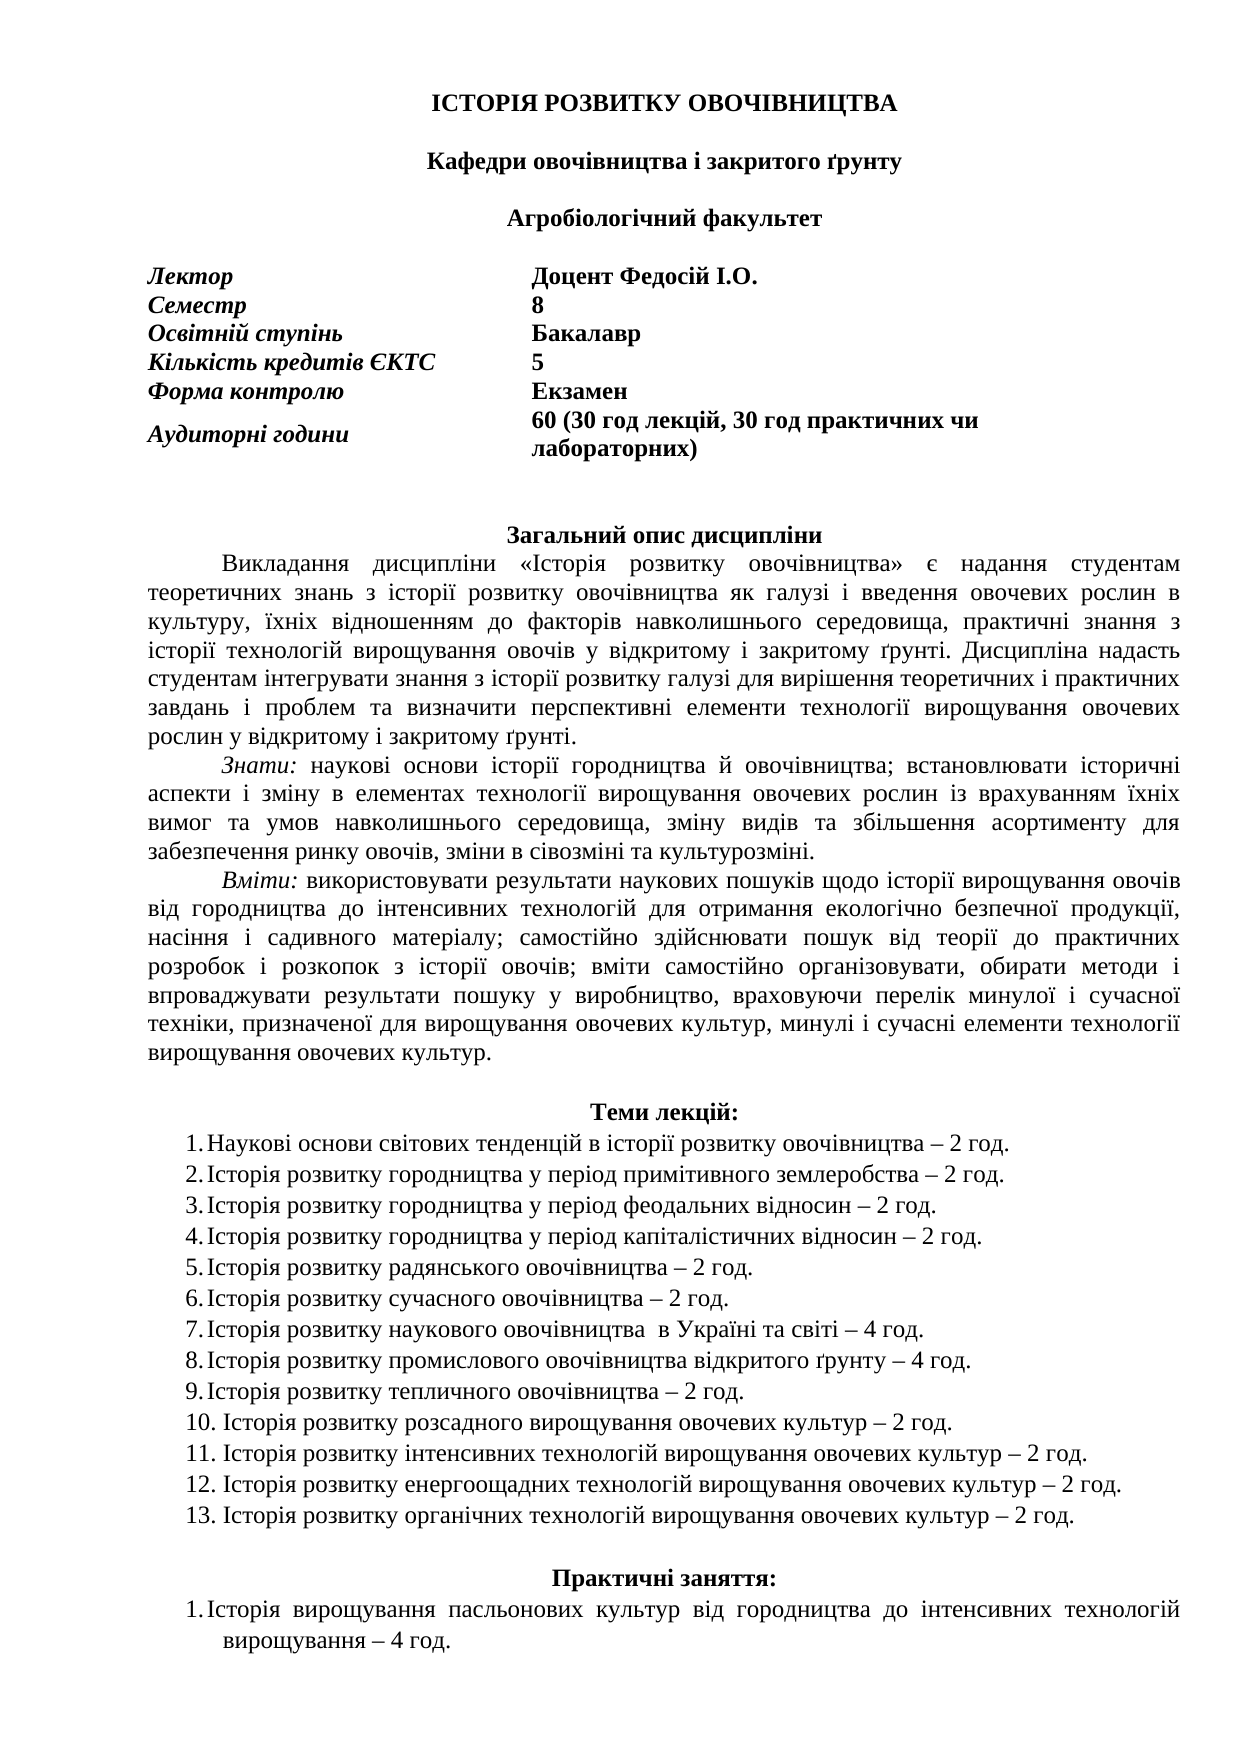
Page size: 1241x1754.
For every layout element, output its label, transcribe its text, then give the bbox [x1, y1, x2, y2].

table_cell Освітній ступінь [136, 319, 520, 347]
text Вміти: використовувати результати наукових пошуків щодо історії вирощування овочів від городництва до інтенсивних технологій для отримання екологічно безпечної продукції, насіння і садивного матеріалу; самостійно здійснювати пошук від теорії до практичних розробок і розкопок з історії овочів; вміти самостійно організовувати, обирати методи і впроваджувати результати пошуку у виробництво, враховуючи перелік минулої і сучасної техніки, призначеної для вирощування овочевих культур, минулі і сучасні елементи технології вирощування овочевих культур. [148, 865, 1181, 1066]
table_cell Екзамен [520, 376, 1139, 405]
list Історія розвитку розсадного вирощування овочевих культур – 2 год. [185, 1407, 1181, 1436]
text Кафедри овочівництва і закритого ґрунту [148, 146, 1181, 175]
text Знати: наукові основи історії городництва й овочівництва; встановлювати історичні аспекти і зміну в елементах технології вирощування овочевих рослин із врахуванням їхніх вимог та умов навколишнього середовища, зміну видів та збільшення асортименту для забезпечення ринку овочів, зміни в сівозміні та культурозміні. [148, 750, 1181, 865]
list Історія розвитку тепличного овочівництва – 2 год. [185, 1376, 1181, 1405]
list Історія розвитку радянського овочівництва – 2 год. [185, 1252, 1181, 1281]
text ІСТОРІЯ РОЗВИТКУ ОВОЧІВНИЦТВА [148, 88, 1181, 117]
list Наукові основи світових тенденцій в історії розвитку овочівництва – 2 год. [185, 1128, 1181, 1157]
list Історія розвитку органічних технологій вирощування овочевих культур – 2 год. [185, 1501, 1181, 1529]
list Історія розвитку наукового овочівництва в Україні та світі – 4 год. [185, 1314, 1181, 1343]
list Історія розвитку енергоощадних технологій вирощування овочевих культур – 2 год. [185, 1469, 1181, 1498]
table_cell 60 (30 год лекцій, 30 год практичних чи лабораторних) [520, 405, 1139, 462]
text Агробіологічний факультет [148, 203, 1181, 232]
table_header Доцент Федосій І.О. [520, 261, 1139, 290]
table_header Лектор [136, 261, 520, 290]
table_cell 5 [520, 347, 1139, 376]
table_cell Семестр [136, 290, 520, 318]
table_cell Аудиторні години [136, 405, 520, 462]
text Практичні заняття: [148, 1563, 1181, 1591]
text Викладання дисципліни «Історія розвитку овочівництва» є надання студентам теоретичних знань з історії розвитку овочівництва як галузі і введення овочевих рослин в культуру, їхніх відношенням до факторів навколишнього середовища, практичні знання з історії технологій вирощування овочів у відкритому і закритому ґрунті. Дисципліна надасть студентам інтегрувати знання з історії розвитку галузі для вирішення теоретичних і практичних завдань і проблем та визначити перспективні елементи технології вирощування овочевих рослин у відкритому і закритому ґрунті. [148, 548, 1181, 750]
table_cell Бакалавр [520, 319, 1139, 347]
list Історія розвитку інтенсивних технологій вирощування овочевих культур – 2 год. [185, 1438, 1181, 1467]
list Історія розвитку сучасного овочівництва – 2 год. [185, 1283, 1181, 1312]
table_cell Форма контролю [136, 376, 520, 405]
text Загальний опис дисципліни [148, 520, 1181, 548]
table_cell Кількість кредитів ЄКТС [136, 347, 520, 376]
list Історія вирощування пасльонових культур від городництва до інтенсивних технологій вирощування – 4 год. [185, 1594, 1181, 1653]
list Історія розвитку городництва у період примітивного землеробства – 2 год. [185, 1159, 1181, 1188]
table_cell 8 [520, 290, 1139, 318]
text Теми лекцій: [148, 1097, 1181, 1126]
list Історія розвитку городництва у період капіталістичних відносин – 2 год. [185, 1221, 1181, 1250]
list Історія розвитку промислового овочівництва відкритого ґрунту – 4 год. [185, 1345, 1181, 1374]
list Історія розвитку городництва у період феодальних відносин – 2 год. [185, 1190, 1181, 1219]
